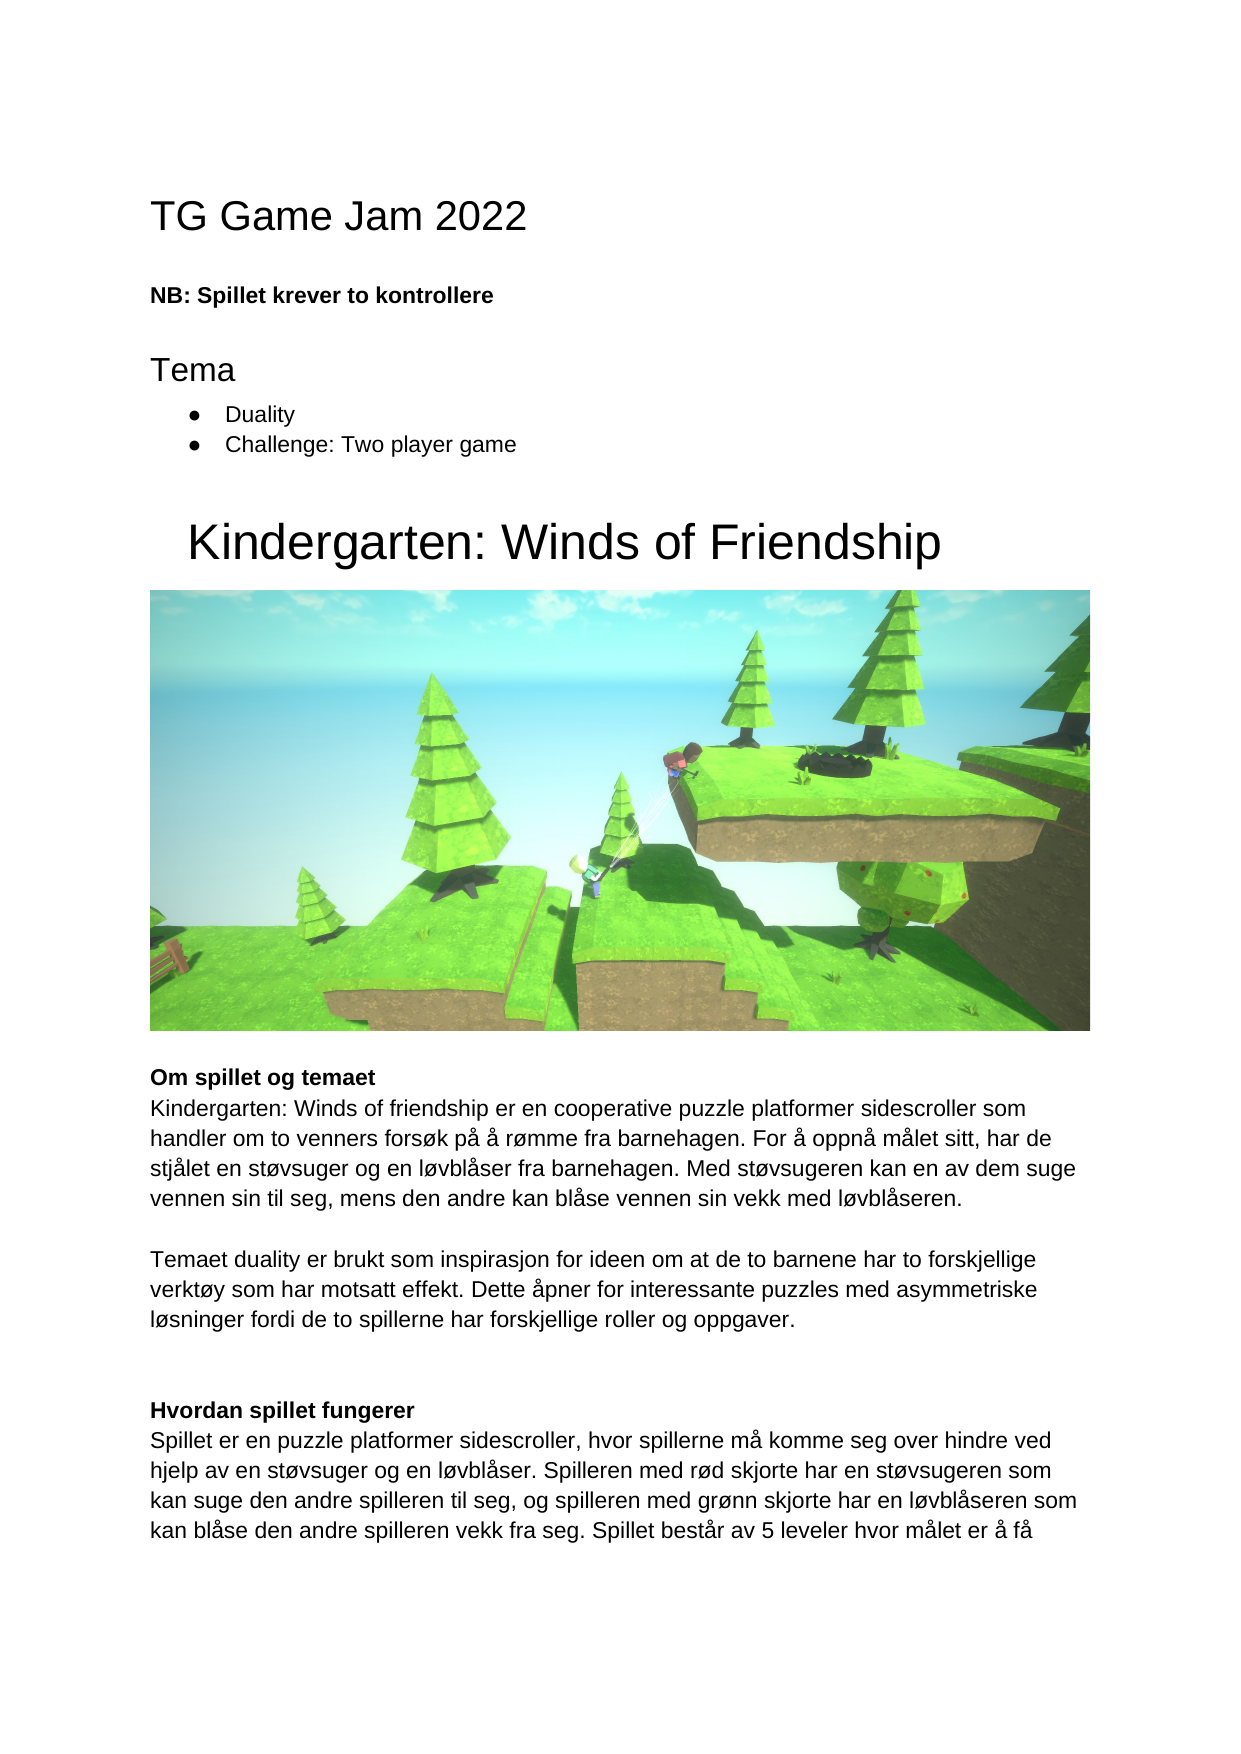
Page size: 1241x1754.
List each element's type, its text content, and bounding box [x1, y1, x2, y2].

list Challenge: Two player game [187, 431, 1090, 457]
subtitle TG Game Jam 2022 [150, 192, 1090, 239]
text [150, 1427, 1090, 1544]
picture [150, 590, 1091, 1031]
subtitle Tema [150, 350, 1090, 388]
text Kindergarten: Winds of friendship er en cooperative puzzle platformer sidescroller som handler om to venners forsøk på å rømme fra barnehagen. For å oppnå målet sitt, har de stjålet en støvsuger og en løvblåser fra barnehagen. Med støvsugeren kan en av dem suge vennen sin til seg, mens den andre kan blåse vennen sin vekk med løvblåseren. [150, 1094, 1090, 1212]
text Temaet duality er brukt som inspirasjon for ideen om at de to barnene har to forskjellige verktøy som har motsatt effekt. Dette åpner for interessante puzzles med asymmetriske løsninger fordi de to spillerne har forskjellige roller og oppgaver. [150, 1246, 1090, 1332]
list Duality [187, 401, 1090, 427]
text Om spillet og temaet [150, 1064, 1090, 1091]
text NB: Spillet krever to kontrollere [150, 282, 1090, 309]
text Hvordan spillet fungerer [150, 1397, 1090, 1423]
text Kindergarten: Winds of Friendship [187, 512, 1090, 570]
